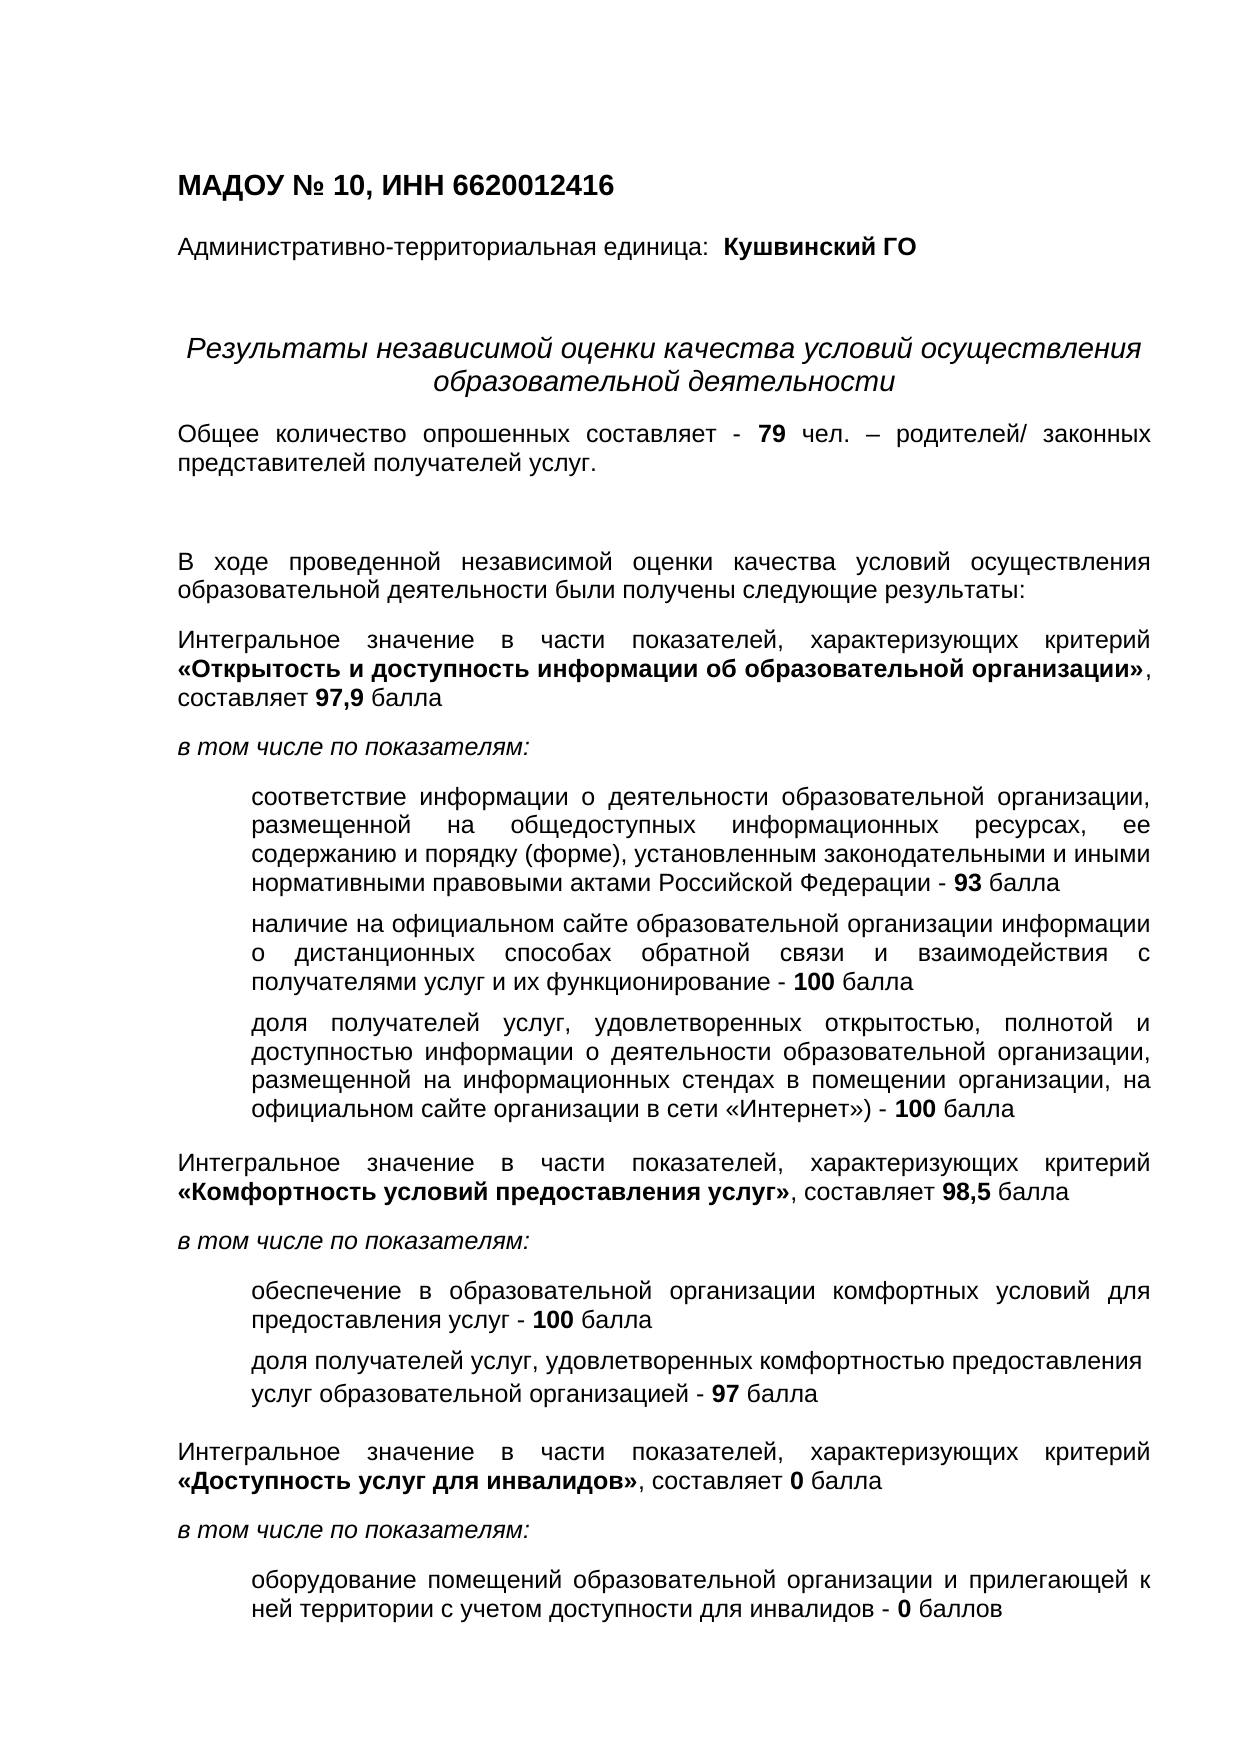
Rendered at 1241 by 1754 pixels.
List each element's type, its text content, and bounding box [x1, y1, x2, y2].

text оборудование помещений образовательной организации и прилегающей к ней территории с учетом доступности для инвалидов - 0 баллов [251, 1565, 1152, 1622]
text соответствие информации о деятельности образовательной организации, размещенной на общедоступных информационных ресурсах, ее содержанию и порядку (форме), установленным законодательными и иными нормативными правовыми актами Российской Федерации - 93 балла [251, 782, 1152, 897]
text Интегральное значение в части показателей, характеризующих критерий «Доступность услуг для инвалидов», составляет 0 балла [177, 1437, 1152, 1494]
text в том числе по показателям: [177, 1226, 1152, 1255]
text Интегральное значение в части показателей, характеризующих критерий «Комфортность условий предоставления услуг», составляет 98,5 балла [177, 1148, 1152, 1205]
text в том числе по показателям: [177, 732, 1152, 761]
subtitle МАДОУ № 10, ИНН 6620012416 [177, 168, 1152, 202]
text доля получателей услуг, удовлетворенных открытостью, полнотой и доступностью информации о деятельности образовательной организации, размещенной на информационных стендах в помещении организации, на официальном сайте организации в сети «Интернет») - 100 балла [251, 1008, 1152, 1123]
text Интегральное значение в части показателей, характеризующих критерий «Открытость и доступность информации об образовательной организации», составляет 97,9 балла [177, 625, 1152, 711]
text Результаты независимой оценки качества условий осуществления образовательной деятельности [177, 331, 1152, 398]
text обеспечение в образовательной организации комфортных условий для предоставления услуг - 100 балла [251, 1276, 1152, 1333]
text наличие на официальном сайте образовательной организации информации о дистанционных способах обратной связи и взаимодействия с получателями услуг и их функционирование - 100 балла [251, 909, 1152, 995]
text Общее количество опрошенных составляет - 79 чел. – родителей/ законных представителей получателей услуг. [177, 419, 1152, 476]
text Административно-территориальная единица: Кушвинский ГО [177, 232, 1152, 260]
text в том числе по показателям: [177, 1515, 1152, 1544]
text доля получателей услуг, удовлетворенных комфортностью предоставления услуг образовательной организацией - 97 балла [251, 1346, 1152, 1408]
text В ходе проведенной независимой оценки качества условий осуществления образовательной деятельности были получены следующие результаты: [177, 547, 1152, 604]
